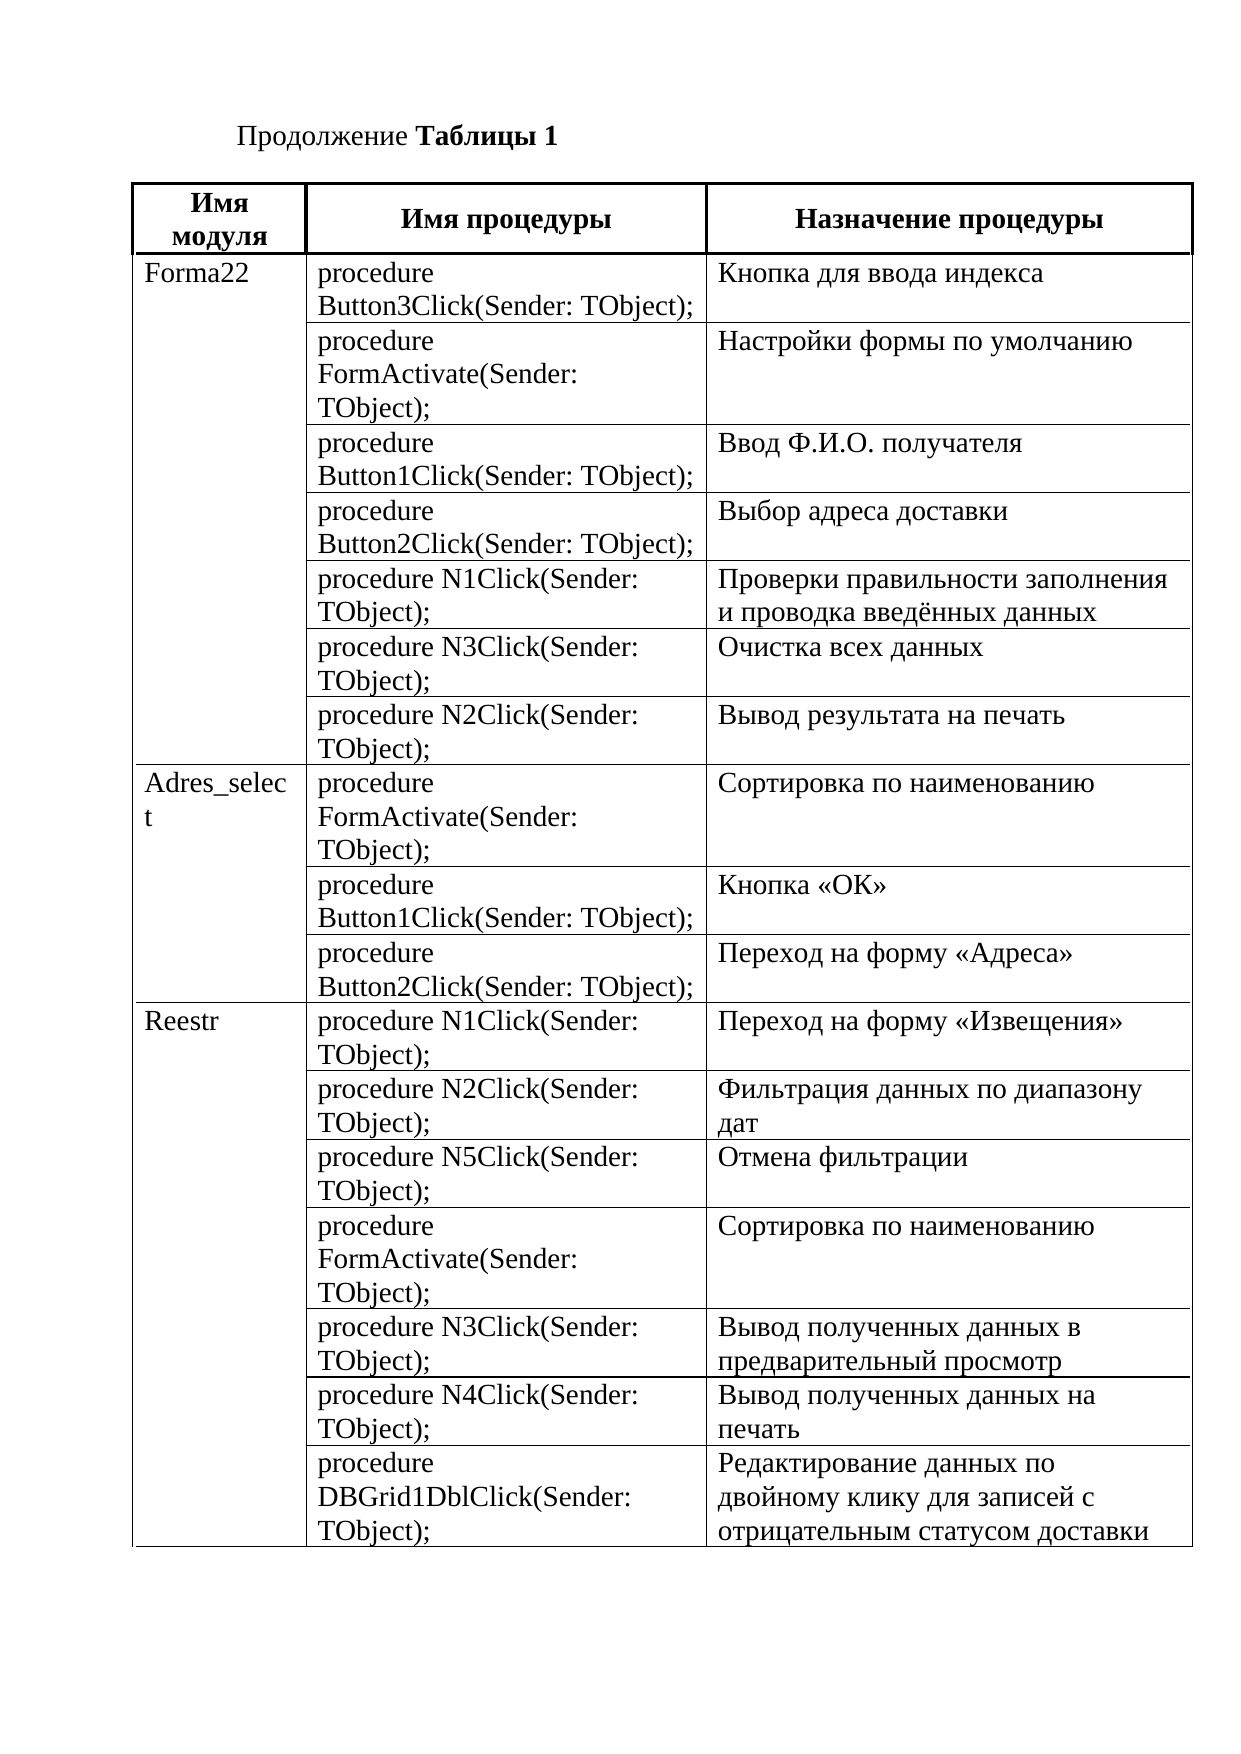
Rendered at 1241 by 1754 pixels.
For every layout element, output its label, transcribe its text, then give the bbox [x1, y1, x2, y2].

table_cell procedure FormActivate(Sender: TObject); [307, 1208, 706, 1308]
table_header Имя модуля [134, 185, 304, 252]
table_cell procedure Button1Click(Sender: TObject); [307, 425, 706, 492]
table_cell procedure N5Click(Sender: TObject); [307, 1140, 706, 1207]
table_cell procedure N2Click(Sender: TObject); [307, 1071, 706, 1138]
table_cell procedure Button1Click(Sender: TObject); [307, 867, 706, 934]
table_cell procedure N1Click(Sender: TObject); [307, 1003, 706, 1070]
table_cell procedure FormActivate(Sender: TObject); [307, 765, 706, 866]
table_cell Фильтрация данных по диапазону дат [707, 1070, 1192, 1138]
table_cell Переход на форму «Адреса» [707, 934, 1192, 1002]
table_cell procedure Button3Click(Sender: TObject); [307, 255, 706, 322]
table_cell procedure DBGrid1DblClick(Sender: TObject); [307, 1446, 706, 1546]
table_cell procedure Button2Click(Sender: TObject); [307, 493, 706, 560]
table_cell procedure N4Click(Sender: TObject); [307, 1378, 706, 1444]
table_cell Reestr [133, 1002, 306, 1546]
table_cell Отмена фильтрации [707, 1139, 1192, 1207]
table_cell procedure N3Click(Sender: TObject); [307, 629, 706, 696]
table_cell procedure N2Click(Sender: TObject); [307, 697, 706, 764]
table_cell Выбор адреса доставки [707, 492, 1192, 560]
table_cell Кнопка для ввода индекса [707, 252, 1192, 322]
table_cell Проверки правильности заполнения и проводка введённых данных [707, 560, 1192, 628]
table_cell procedure Button2Click(Sender: TObject); [307, 935, 706, 1002]
table_cell Сортировка по наименованию [707, 764, 1192, 866]
table_cell Forma22 [133, 252, 306, 764]
table_cell Вывод полученных данных на печать [707, 1376, 1192, 1444]
table_cell Переход на форму «Извещения» [707, 1002, 1192, 1070]
table_cell Вывод полученных данных в предварительный просмотр [707, 1308, 1192, 1376]
table_cell Очистка всех данных [707, 628, 1192, 696]
table_cell Редактирование данных по двойному клику для записей с отрицательным статусом доставки [707, 1445, 1192, 1546]
table_cell procedure FormActivate(Sender: TObject); [307, 323, 706, 424]
table_cell procedure N1Click(Sender: TObject); [307, 561, 706, 628]
table_cell Настройки формы по умолчанию [707, 322, 1192, 424]
table_cell Сортировка по наименованию [707, 1207, 1192, 1308]
table_cell Adres_select [133, 764, 306, 1002]
table_header Назначение процедуры [708, 185, 1191, 252]
text Продолжение Таблицы 1 [148, 118, 1181, 152]
table_cell procedure N3Click(Sender: TObject); [307, 1309, 706, 1376]
table_cell Ввод Ф.И.О. получателя [707, 424, 1192, 492]
table_cell Вывод результата на печать [707, 696, 1192, 764]
table_header Имя процедуры [308, 185, 705, 252]
table_cell Кнопка «ОК» [707, 866, 1192, 934]
